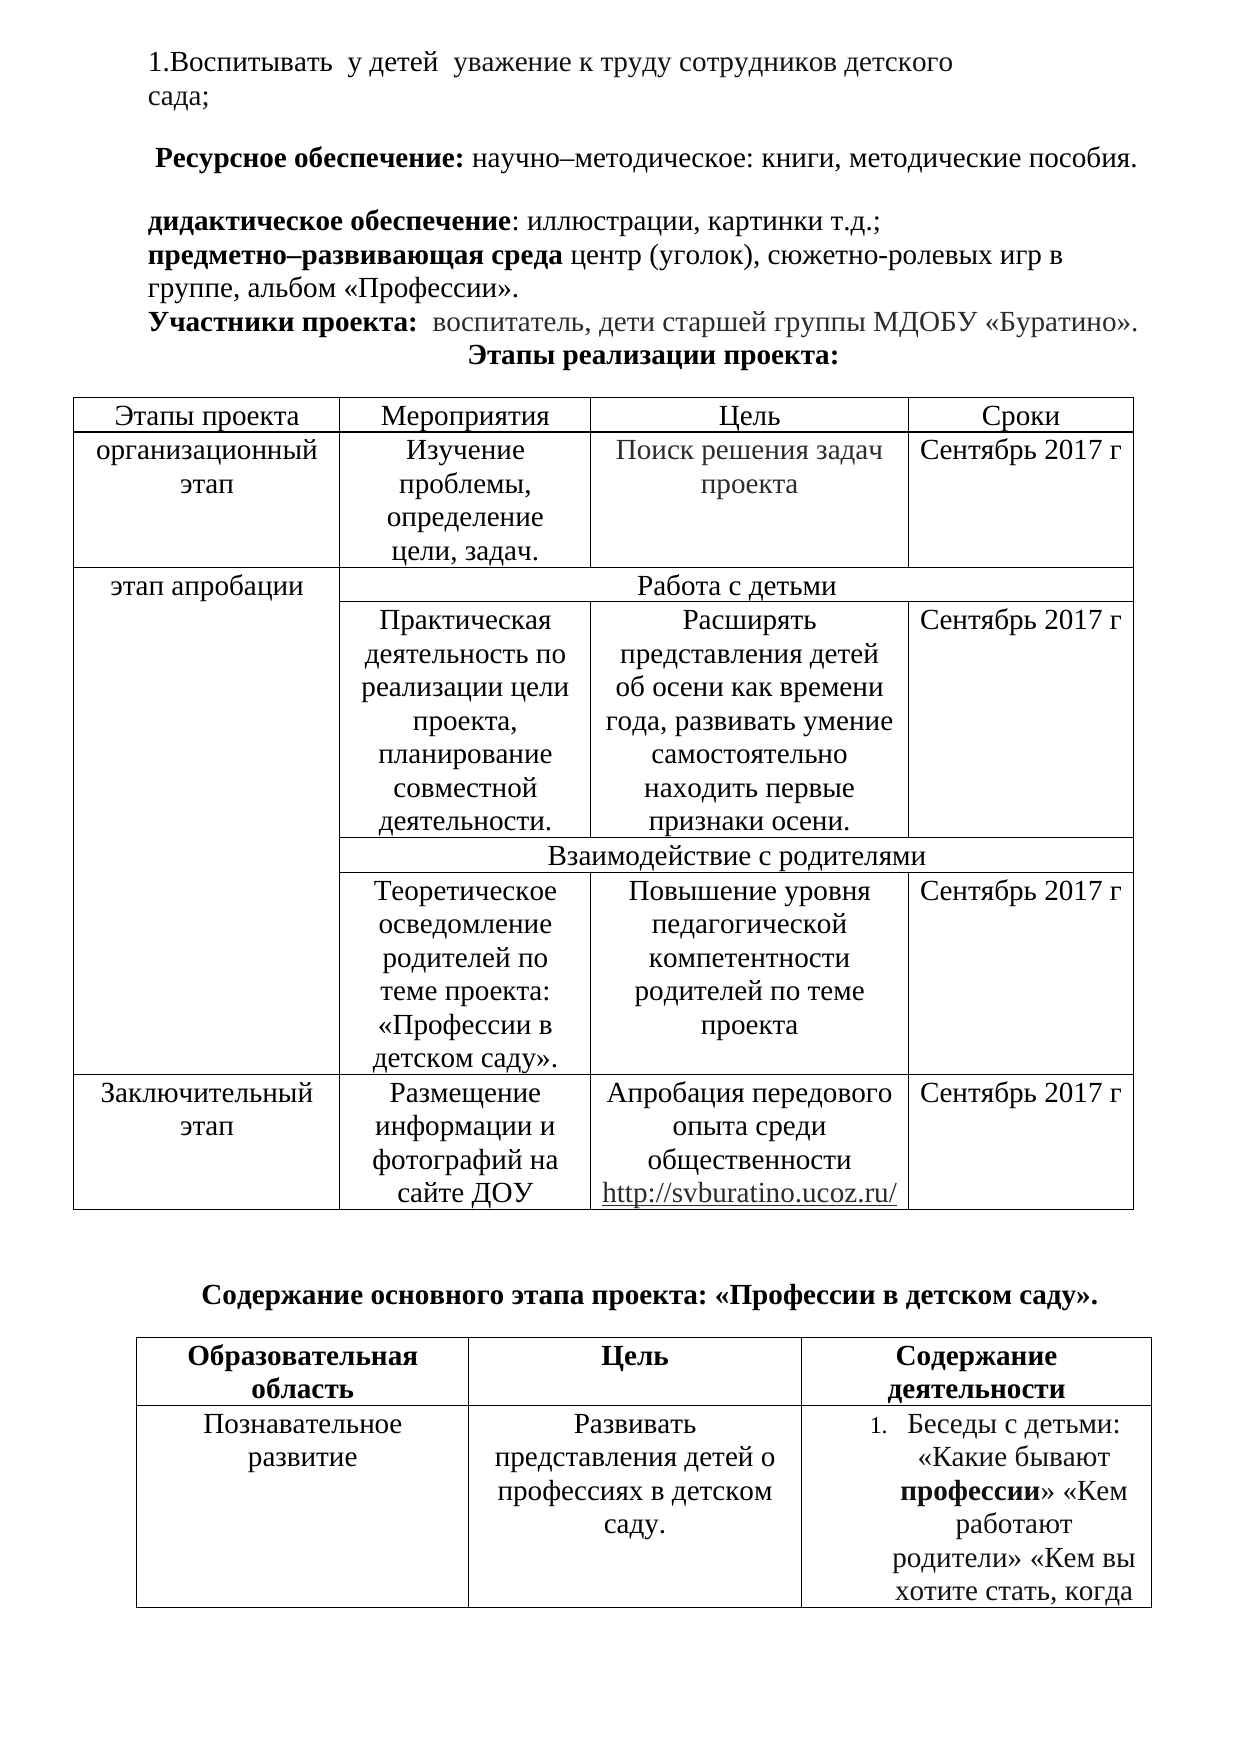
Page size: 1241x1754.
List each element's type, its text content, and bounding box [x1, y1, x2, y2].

text 1.Воспитывать у детей уважение к труду сотрудников детского сада; [148, 44, 1152, 111]
table_cell организационный этап [74, 433, 339, 567]
table_cell Сентябрь 2017 г [909, 1075, 1133, 1209]
table_cell Работа с детьми [340, 568, 1133, 601]
table_cell Сентябрь 2017 г [909, 602, 1133, 837]
table_header Сроки [909, 398, 1133, 431]
text Ресурсное обеспечение: научно–методическое: книги, методические пособия. [148, 141, 1152, 174]
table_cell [802, 1406, 1151, 1607]
table_header Этапы проекта [74, 398, 339, 431]
table_header Цель [469, 1338, 801, 1405]
text Этапы реализации проекта: [148, 337, 1152, 371]
text дидактическое обеспечение: иллюстрации, картинки т.д.; [148, 203, 1152, 237]
table_cell Апробация передового опыта среди общественности http://svburatino.ucoz.ru/ [591, 1075, 908, 1209]
table_cell Взаимодействие с родителями [340, 838, 1133, 872]
text предметно–развивающая среда центр (уголок), сюжетно-ролевых игр в группе, альбом «Профессии». [148, 237, 1152, 304]
table_cell Сентябрь 2017 г [909, 873, 1133, 1074]
table_header Содержание деятельности [802, 1338, 1151, 1405]
table_header Образовательная область [137, 1338, 468, 1405]
table_header Цель [591, 398, 908, 431]
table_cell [469, 1406, 801, 1607]
table_cell Повышение уровня педагогической компетентности родителей по теме проекта [591, 873, 908, 1074]
table_header Мероприятия [340, 398, 590, 431]
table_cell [137, 1406, 468, 1607]
table_cell Размещение информации и фотографий на сайте ДОУ [340, 1075, 590, 1209]
table_cell Теоретическое осведомление родителей по теме проекта: «Профессии в детском саду». [340, 873, 590, 1074]
table_cell Сентябрь 2017 г [909, 433, 1133, 567]
table_cell Поиск решения задач проекта [591, 433, 908, 567]
table_cell Изучение проблемы, определение цели, задач. [340, 433, 590, 567]
text Участники проекта: воспитатель, дети старшей группы МДОБУ «Буратино». [148, 304, 1152, 337]
text Содержание основного этапа проекта: «Профессии в детском саду». [148, 1277, 1152, 1311]
table_cell Расширять представления детей об осени как времени года, развивать умение самостоятельно находить первые признаки осени. [591, 602, 908, 837]
table_cell Заключительный этап [74, 1075, 339, 1209]
table_cell этап апробации [74, 568, 339, 1074]
table_cell Практическая деятельность по реализации цели проекта, планирование совместной деятельности. [340, 602, 590, 837]
